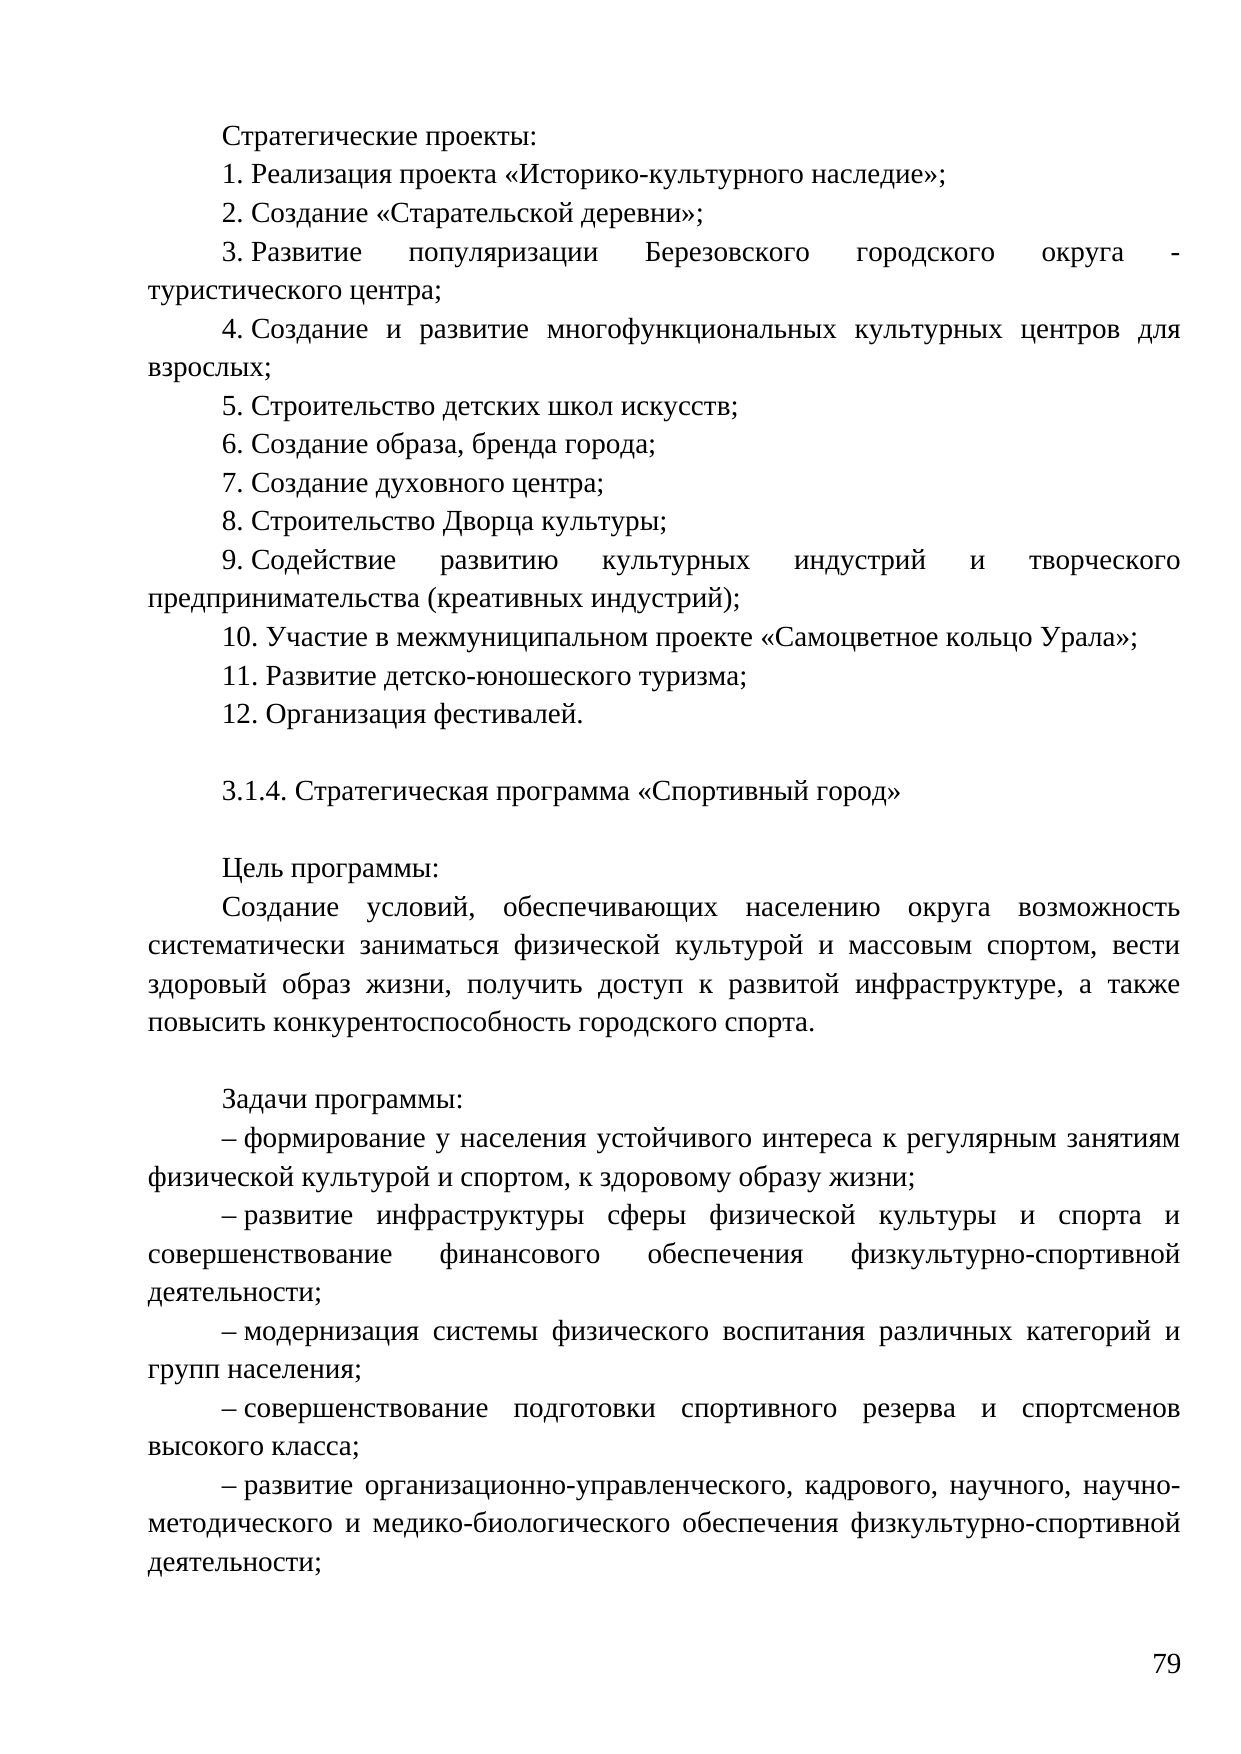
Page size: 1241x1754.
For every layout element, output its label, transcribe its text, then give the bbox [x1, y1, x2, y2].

text 8. Строительство Дворца культуры; [148, 503, 1181, 537]
text 4. Создание и развитие многофункциональных культурных центров для взрослых; [148, 311, 1181, 383]
text – совершенствование подготовки спортивного резерва и спортсменов высокого класса; [148, 1390, 1181, 1462]
text – развитие инфраструктуры сферы физической культуры и спорта и совершенствование финансового обеспечения физкультурно-спортивной деятельности; [148, 1197, 1181, 1308]
text 6. Создание образа, бренда города; [148, 426, 1181, 460]
text Создание условий, обеспечивающих населению округа возможность систематически заниматься физической культурой и массовым спортом, вести здоровый образ жизни, получить доступ к развитой инфраструктуре, а также повысить конкурентоспособность городского спорта. [148, 889, 1181, 1038]
text – формирование у населения устойчивого интереса к регулярным занятиям физической культурой и спортом, к здоровому образу жизни; [148, 1120, 1181, 1192]
text 7. Создание духовного центра; [148, 465, 1181, 498]
text 1. Реализация проекта «Историко-культурного наследие»; [148, 157, 1181, 190]
text 2. Создание «Старательской деревни»; [148, 195, 1181, 229]
text Цель программы: [148, 850, 1181, 884]
text 12. Организация фестивалей. [148, 696, 1181, 730]
text – модернизация системы физического воспитания различных категорий и групп населения; [148, 1313, 1181, 1385]
text Стратегические проекты: [148, 118, 1181, 152]
text Задачи программы: [148, 1082, 1181, 1115]
text 9. Содействие развитию культурных индустрий и творческого предпринимательства (креативных индустрий); [148, 542, 1181, 614]
text 5. Строительство детских школ искусств; [148, 388, 1181, 421]
text 10. Участие в межмуниципальном проекте «Самоцветное кольцо Урала»; [148, 619, 1181, 653]
text 3.1.4. Стратегическая программа «Спортивный город» [148, 773, 1181, 807]
text 11. Развитие детско-юношеского туризма; [148, 658, 1181, 691]
text 3. Развитие популяризации Березовского городского округа - туристического центра; [148, 234, 1181, 306]
text – развитие организационно-управленческого, кадрового, научного, научно-методического и медико-биологического обеспечения физкультурно-спортивной деятельности; [148, 1467, 1181, 1578]
